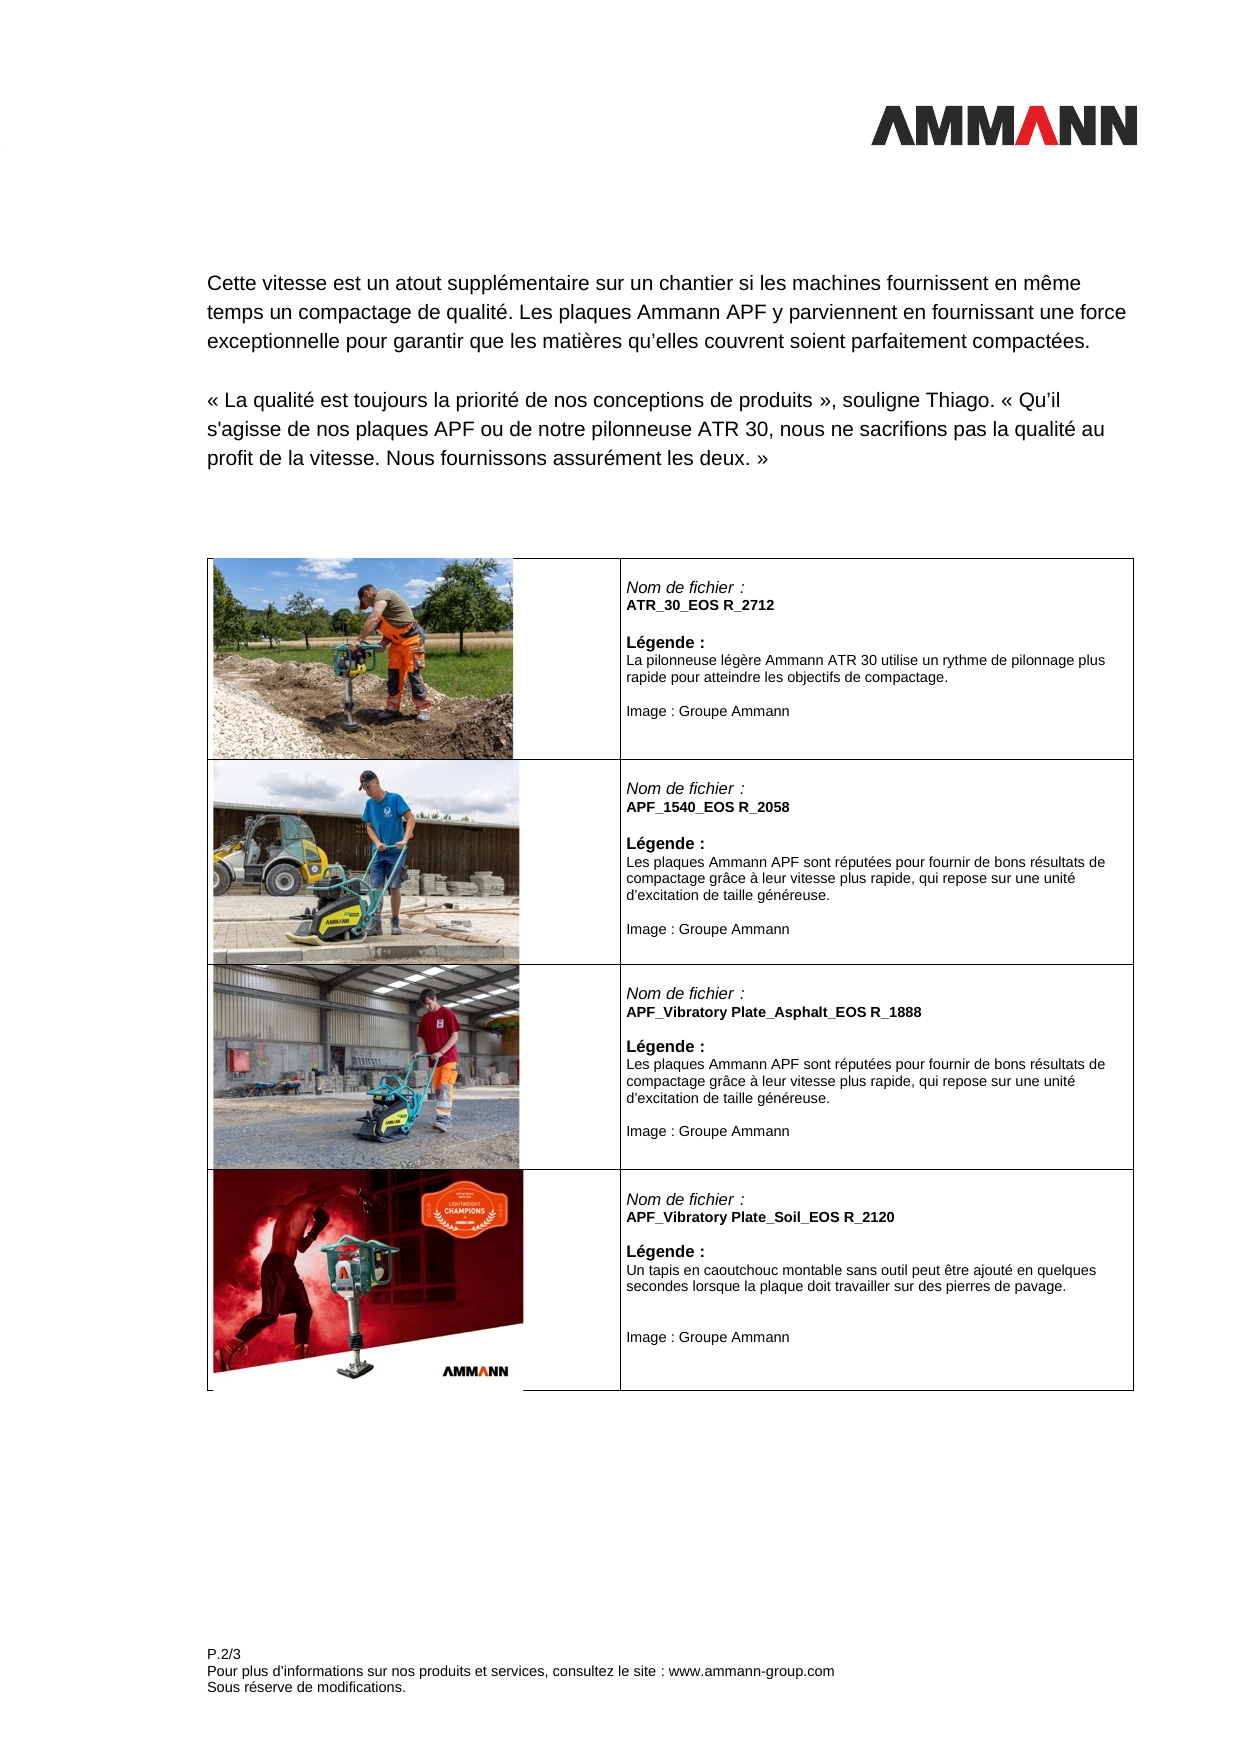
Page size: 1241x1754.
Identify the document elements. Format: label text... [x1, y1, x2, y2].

table_cell Nom de fichier : APF_1540_EOS R_2058 Légende : Les plaques Ammann APF sont réputées pour fournir de bons résultats de compactage grâce à leur vitesse plus rapide, qui repose sur une unité d’excitation de taille généreuse. Image : Groupe Ammann [621, 760, 1133, 964]
table_cell [208, 965, 213, 1169]
table_cell [208, 760, 213, 964]
picture [213, 760, 520, 964]
picture [213, 558, 514, 759]
table_header [208, 559, 213, 759]
table_cell [520, 760, 620, 964]
table_cell Nom de fichier : APF_Vibratory Plate_Asphalt_EOS R_1888 Légende : Les plaques Ammann APF sont réputées pour fournir de bons résultats de compactage grâce à leur vitesse plus rapide, qui repose sur une unité d’excitation de taille généreuse. Image : Groupe Ammann [621, 965, 1133, 1169]
table_cell [524, 1170, 620, 1390]
text « La qualité est toujours la priorité de nos conceptions de produits », souligne Thiago. « Qu’il s'agisse de nos plaques APF ou de notre pilonneuse ATR 30, nous ne sacrifions pas la qualité au profit de la vitesse. Nous fournissons assurément les deux. » [207, 382, 1134, 470]
table_cell [520, 965, 620, 1169]
table_cell [208, 1170, 213, 1390]
picture [213, 1170, 524, 1391]
table_header Nom de fichier : ATR_30_EOS R_2712 Légende : La pilonneuse légère Ammann ATR 30 utilise un rythme de pilonnage plus rapide pour atteindre les objectifs de compactage. Image : Groupe Ammann [621, 559, 1133, 759]
picture [213, 965, 520, 1169]
table_header [514, 559, 620, 759]
table_cell Nom de fichier : APF_Vibratory Plate_Soil_EOS R_2120 Légende : Un tapis en caoutchouc montable sans outil peut être ajouté en quelques secondes lorsque la plaque doit travailler sur des pierres de pavage. Image : Groupe Ammann [621, 1170, 1133, 1390]
text Cette vitesse est un atout supplémentaire sur un chantier si les machines fournissent en même temps un compactage de qualité. Les plaques Ammann APF y parviennent en fournissant une force exceptionnelle pour garantir que les matières qu’elles couvrent soient parfaitement compactées. [207, 266, 1134, 353]
